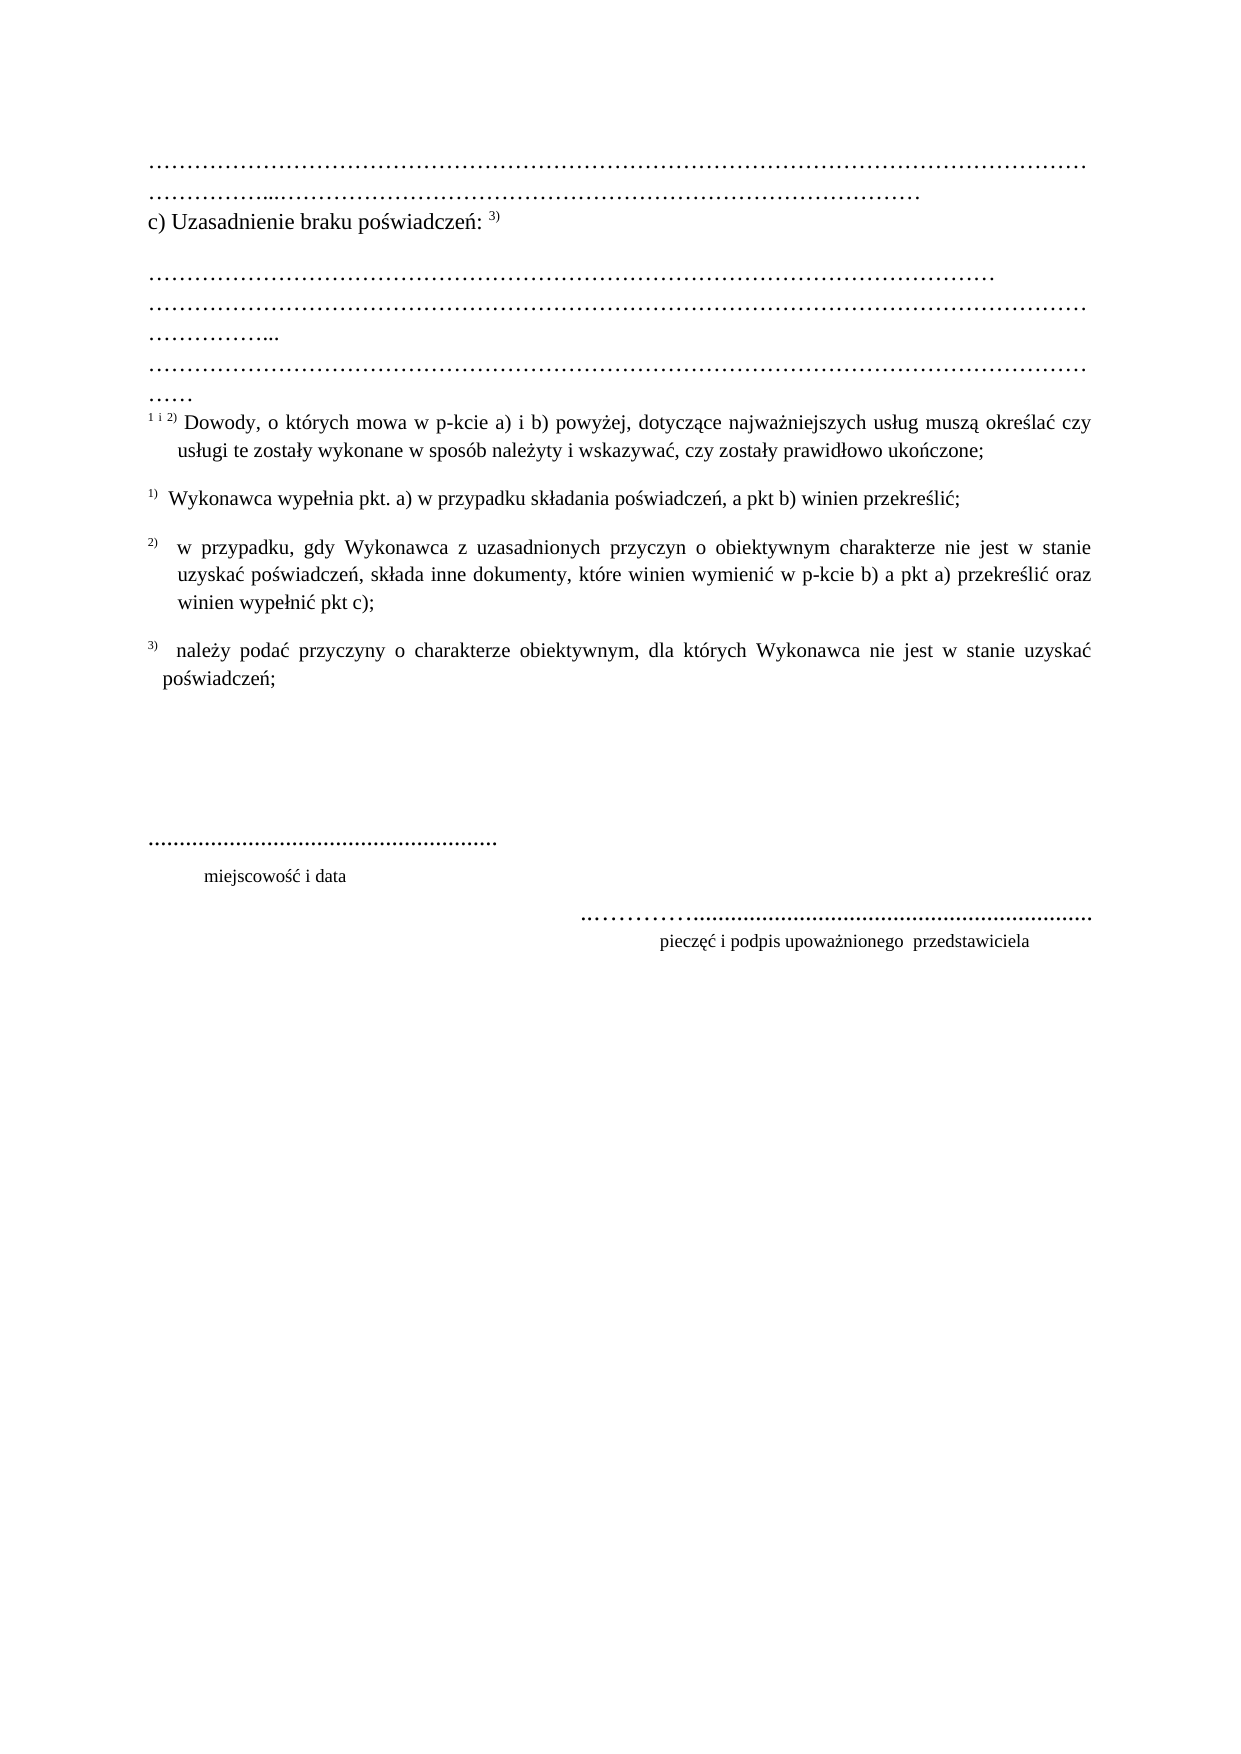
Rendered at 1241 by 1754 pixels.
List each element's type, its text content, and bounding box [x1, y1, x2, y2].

text ………………………………………………………………………………………………… [148, 259, 1093, 285]
text 3) należy podać przyczyny o charakterze obiektywnym, dla których Wykonawca nie jest w stanie uzyskać poświadczeń; [148, 638, 1093, 690]
text 1) Wykonawca wypełnia pkt. a) w przypadku składania poświadczeń, a pkt b) winien przekreślić; [148, 486, 1093, 510]
text ..…………................................................................ [148, 897, 1093, 926]
text …………………………………………………………………………………………………………………………...………………………………………………………………………………………………………………… [148, 289, 1093, 406]
text c) Uzasadnienie braku poświadczeń: 3) [148, 208, 1093, 234]
text pieczęć i podpis upoważnionego przedstawiciela [148, 930, 1093, 952]
text 1 i 2) Dowody, o których mowa w p-kcie a) i b) powyżej, dotyczące najważniejszych usług muszą określać czy usługi te zostały wykonane w sposób należyty i wskazywać, czy zostały prawidłowo ukończone; [148, 410, 1093, 462]
text 2) w przypadku, gdy Wykonawca z uzasadnionych przyczyn o obiektywnym charakterze nie jest w stanie uzyskać poświadczeń, składa inne dokumenty, które winien wymienić w p-kcie b) a pkt a) przekreślić oraz winien wypełnić pkt c); [148, 534, 1093, 614]
text ........................................................ [148, 822, 1093, 851]
text …………………………………………………………………………………………………………………………...………………………………………………………………………… [148, 148, 1093, 204]
text miejscowość i data [148, 865, 1093, 887]
